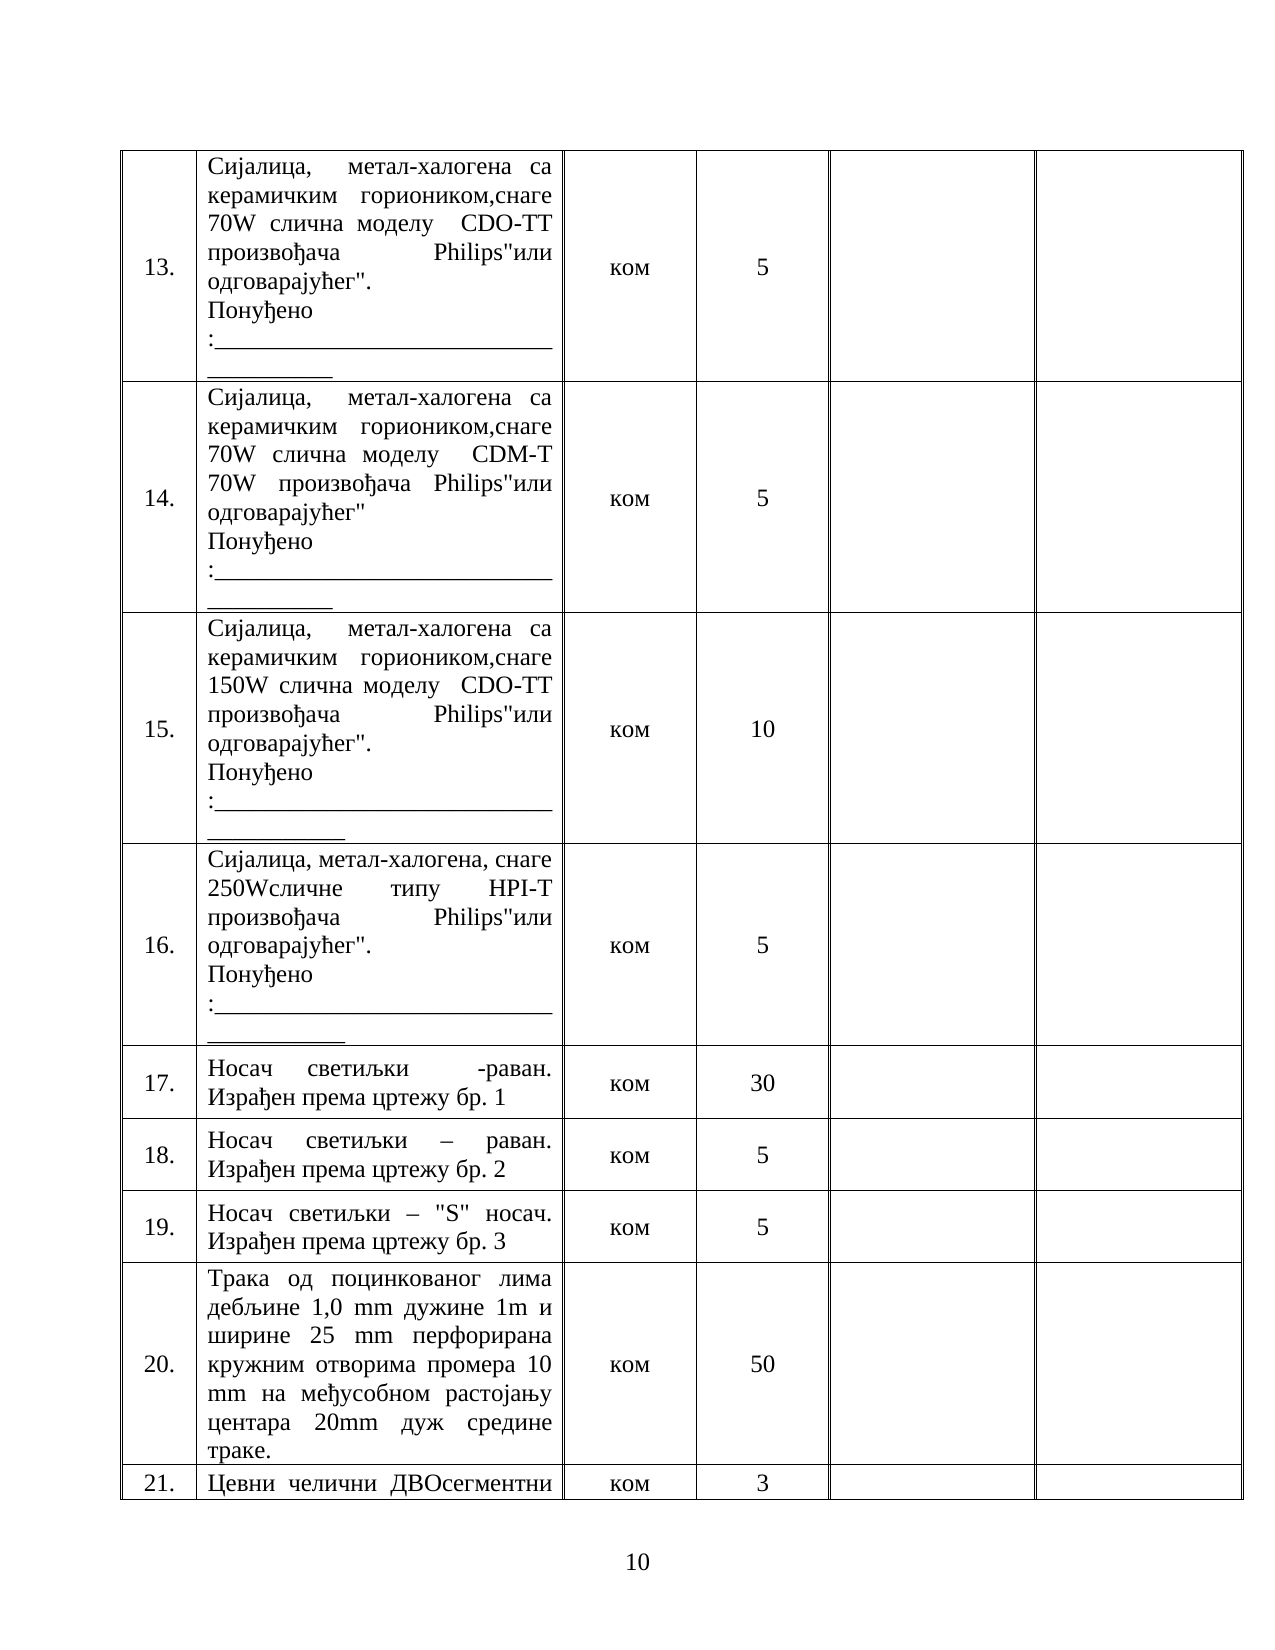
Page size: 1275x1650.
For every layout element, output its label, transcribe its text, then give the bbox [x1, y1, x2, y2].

table_cell 17. [123, 1046, 196, 1118]
table_cell [831, 382, 1034, 612]
table_cell [1037, 1191, 1241, 1262]
table_cell Носач светиљки – раван. Израђен према цртежу бр. 2 [197, 1119, 562, 1190]
table_cell ком [565, 1465, 696, 1499]
table_cell Носач светиљки -раван. Израђен према цртежу бр. 1 [197, 1046, 562, 1118]
table_cell [1037, 1263, 1241, 1464]
table_cell 21. [123, 1465, 196, 1499]
table_cell ком [565, 844, 696, 1045]
table_cell 5 [697, 1191, 828, 1262]
table_cell [831, 1263, 1034, 1464]
table_cell 10 [697, 613, 828, 843]
table_cell Сијалица, метал-халогена са керамичким гориоником,снаге 70W слична моделу CDO-TT произвођача Philips"или одговарајућег". Понуђено:_____________________________________ [197, 151, 562, 381]
table_cell 15. [123, 613, 196, 843]
table_cell Трака од поцинкованог лима дебљине 1,0 mm дужине 1m и ширине 25 mm перфорирана кружним отворима промера 10 mm на међусобном растојању центара 20mm дуж средине траке. [197, 1263, 562, 1464]
table_cell [831, 1465, 1034, 1499]
table_cell ком [565, 613, 696, 843]
table_cell 16. [123, 844, 196, 1045]
table_cell 19. [123, 1191, 196, 1262]
table_cell ком [565, 1046, 696, 1118]
table_cell ком [565, 1263, 696, 1464]
table_cell [1037, 1119, 1241, 1190]
table_cell 20. [123, 1263, 196, 1464]
table_cell 13. [123, 151, 196, 381]
table_cell ком [565, 151, 696, 381]
table_cell ком [565, 1119, 696, 1190]
table_cell [1037, 151, 1241, 381]
table_cell [1037, 844, 1241, 1045]
table_cell 5 [697, 151, 828, 381]
table_cell 30 [697, 1046, 828, 1118]
table_cell 5 [697, 1119, 828, 1190]
table_cell 14. [123, 382, 196, 612]
table_cell ком [565, 382, 696, 612]
table_cell 50 [697, 1263, 828, 1464]
table_cell [1037, 1465, 1241, 1499]
table_cell Сијалица, метал-халогена са керамичким гориоником,снаге 70W слична моделу CDМ-T 70W произвођача Philips"или одговарајућег" Понуђено:_____________________________________ [197, 382, 562, 612]
table_cell [831, 1191, 1034, 1262]
table_cell 18. [123, 1119, 196, 1190]
table_cell ком [565, 1191, 696, 1262]
table_cell 3 [697, 1465, 828, 1499]
table_cell Сијалица, метал-халогена, снаге 250Wсличне типу HPI-T произвођача Philips"или одговарајућег". Понуђено:______________________________________ [197, 844, 562, 1045]
table_cell [831, 613, 1034, 843]
table_cell [831, 1046, 1034, 1118]
table_cell Носач светиљки – "S" носач. Израђен према цртежу бр. 3 [197, 1191, 562, 1262]
table_cell [831, 1119, 1034, 1190]
table_cell [1037, 1046, 1241, 1118]
table_cell [1037, 613, 1241, 843]
table_cell Сијалица, метал-халогена са керамичким гориоником,снаге 150W слична моделу CDO-TT произвођача Philips"или одговарајућег". Понуђено:______________________________________ [197, 613, 562, 843]
table_cell [1037, 382, 1241, 612]
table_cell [197, 1465, 562, 1499]
table_cell [831, 151, 1034, 381]
table_cell 5 [697, 382, 828, 612]
table_cell [831, 844, 1034, 1045]
table_cell 5 [697, 844, 828, 1045]
